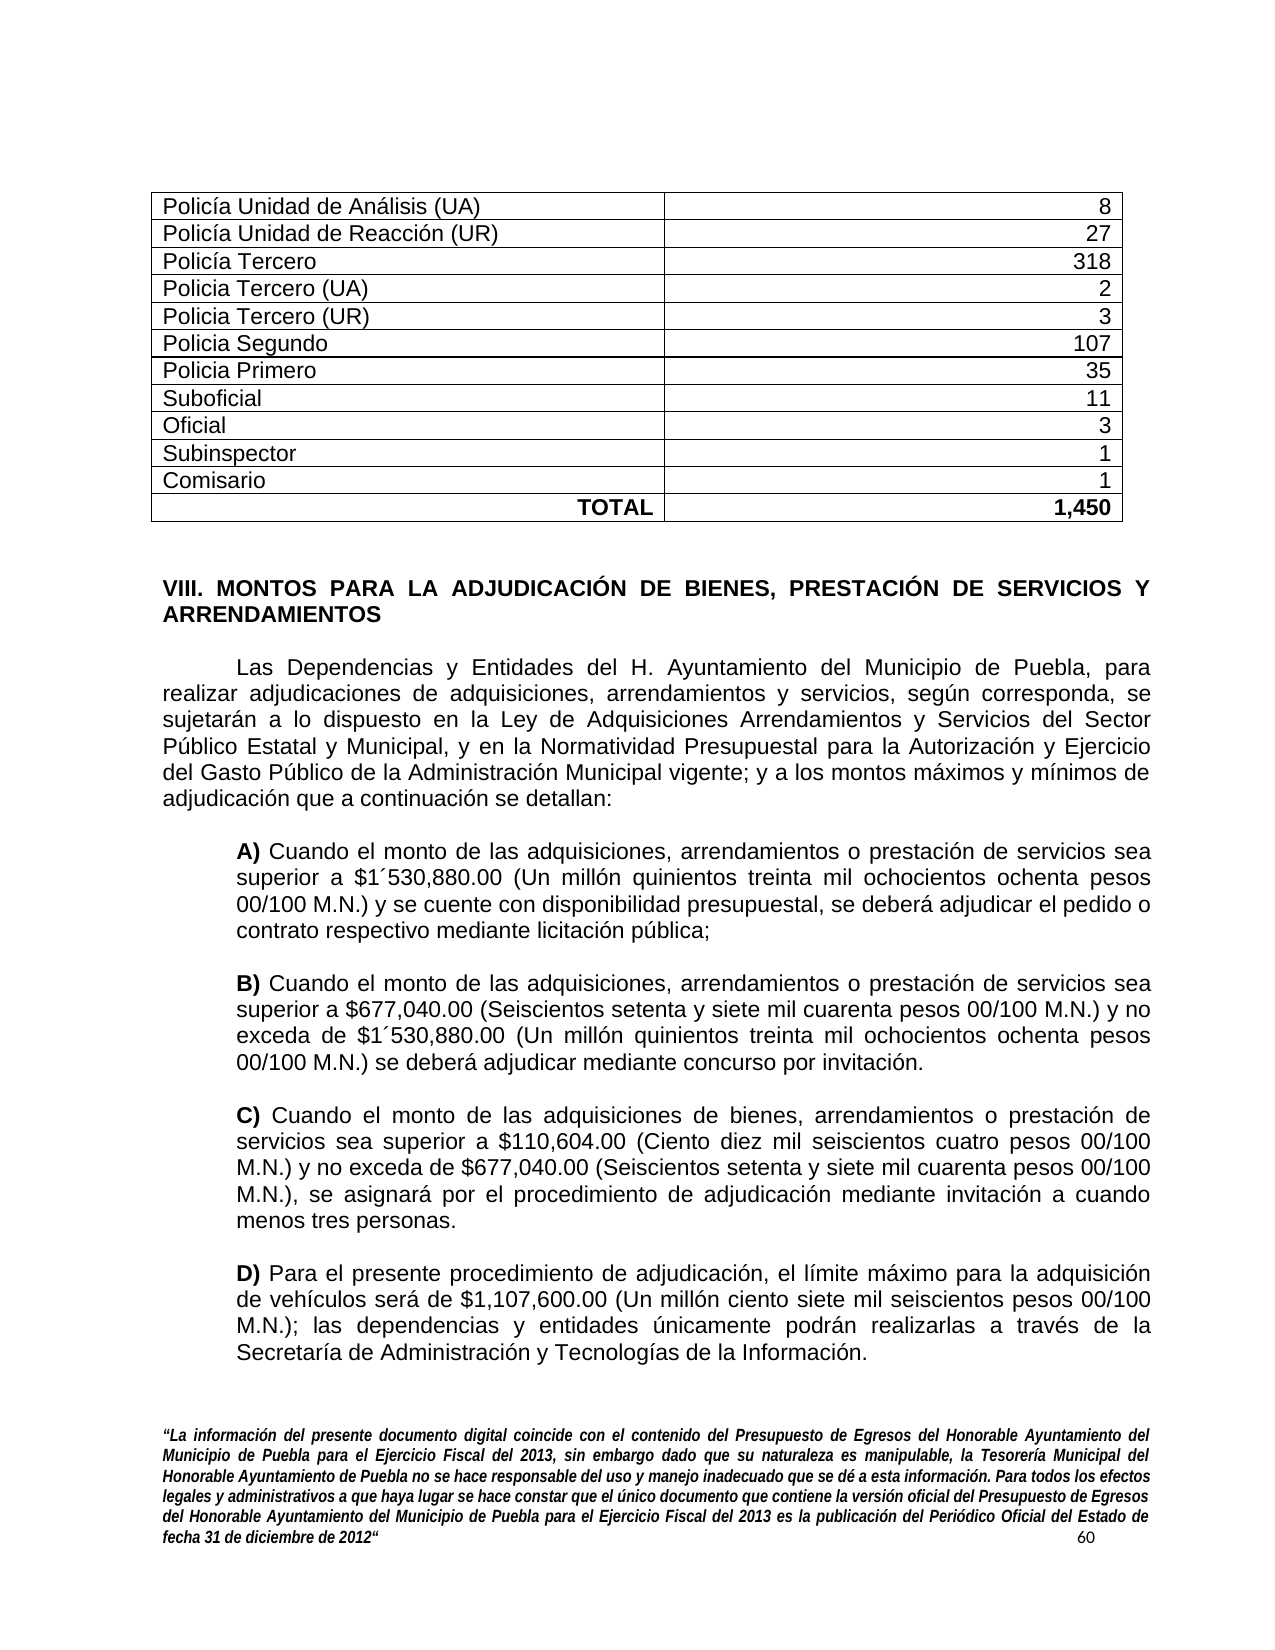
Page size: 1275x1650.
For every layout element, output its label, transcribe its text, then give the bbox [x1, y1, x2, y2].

table_cell Comisario [152, 467, 664, 493]
text A) Cuando el monto de las adquisiciones, arrendamientos o prestación de servicios sea superior a $1´530,880.00 (Un millón quinientos treinta mil ochocientos ochenta pesos 00/100 M.N.) y se cuente con disponibilidad presupuestal, se deberá adjudicar el pedido o contrato respectivo mediante licitación pública; [236, 838, 1152, 943]
table_cell Subinspector [152, 440, 664, 466]
text VIII. MONTOS PARA LA ADJUDICACIÓN DE BIENES, PRESTACIÓN DE SERVICIOS Y ARRENDAMIENTOS [162, 574, 1152, 627]
table_cell 318 [665, 248, 1122, 274]
table_cell 11 [665, 385, 1122, 411]
table_cell 3 [665, 303, 1122, 329]
table_cell Policia Tercero (UA) [152, 275, 664, 302]
table_cell Oficial [152, 412, 664, 438]
table_cell TOTAL [152, 494, 664, 521]
table_cell 27 [665, 220, 1122, 247]
table_cell 107 [665, 330, 1122, 356]
table_cell Policía Tercero [152, 248, 664, 274]
text C) Cuando el monto de las adquisiciones de bienes, arrendamientos o prestación de servicios sea superior a $110,604.00 (Ciento diez mil seiscientos cuatro pesos 00/100 M.N.) y no exceda de $677,040.00 (Seiscientos setenta y siete mil cuarenta pesos 00/100 M.N.), se asignará por el procedimiento de adjudicación mediante invitación a cuando menos tres personas. [236, 1102, 1152, 1233]
table_cell 8 [665, 193, 1122, 219]
text D) Para el presente procedimiento de adjudicación, el límite máximo para la adquisición de vehículos será de $1,107,600.00 (Un millón ciento siete mil seiscientos pesos 00/100 M.N.); las dependencias y entidades únicamente podrán realizarlas a través de la Secretaría de Administración y Tecnologías de la Información. [236, 1260, 1152, 1365]
table_cell 2 [665, 275, 1122, 302]
table_cell Policía Unidad de Reacción (UR) [152, 220, 664, 247]
table_cell 1,450 [665, 494, 1122, 521]
text Las Dependencias y Entidades del H. Ayuntamiento del Municipio de Puebla, para realizar adjudicaciones de adquisiciones, arrendamientos y servicios, según corresponda, se sujetarán a lo dispuesto en la Ley de Adquisiciones Arrendamientos y Servicios del Sector Público Estatal y Municipal, y en la Normatividad Presupuestal para la Autorización y Ejercicio del Gasto Público de la Administración Municipal vigente; y a los montos máximos y mínimos de adjudicación que a continuación se detallan: [162, 653, 1152, 812]
table_cell Policia Segundo [152, 330, 664, 356]
table_cell 3 [665, 412, 1122, 438]
table_cell Policía Unidad de Análisis (UA) [152, 193, 664, 219]
text B) Cuando el monto de las adquisiciones, arrendamientos o prestación de servicios sea superior a $677,040.00 (Seiscientos setenta y siete mil cuarenta pesos 00/100 M.N.) y no exceda de $1´530,880.00 (Un millón quinientos treinta mil ochocientos ochenta pesos 00/100 M.N.) se deberá adjudicar mediante concurso por invitación. [236, 970, 1152, 1075]
table_cell 1 [665, 440, 1122, 466]
table_cell Policia Tercero (UR) [152, 303, 664, 329]
table_cell Suboficial [152, 385, 664, 411]
table_cell 1 [665, 467, 1122, 493]
table_cell 35 [665, 358, 1122, 384]
table_cell Policia Primero [152, 358, 664, 384]
